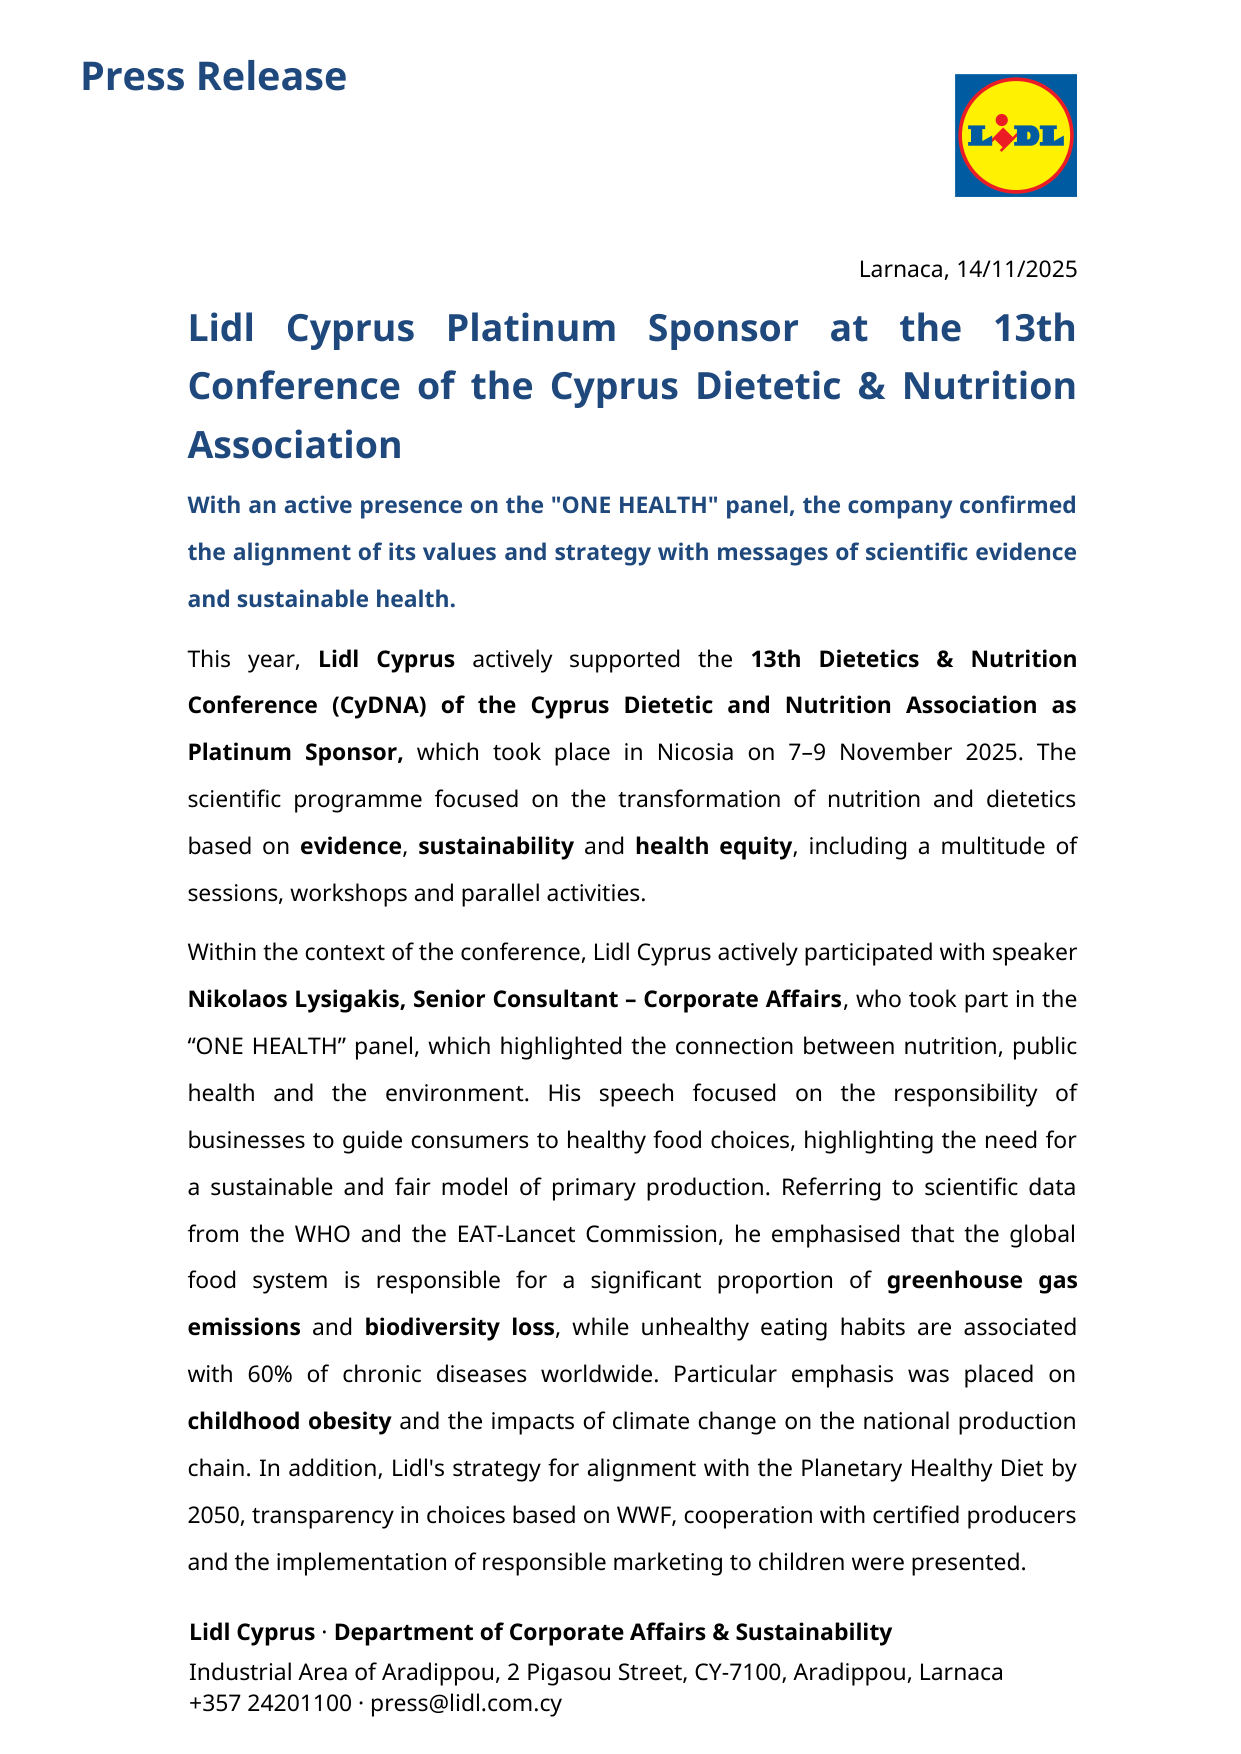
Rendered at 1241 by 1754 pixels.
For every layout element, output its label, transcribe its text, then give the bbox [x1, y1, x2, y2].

text Within the context of the conference, Lidl Cyprus actively participated with speaker Nikolaos Lysigakis, Senior Consultant – Corporate Affairs, who took part in the “ONE HEALTH” panel, which highlighted the connection between nutrition, public health and the environment. His speech focused on the responsibility of businesses to guide consumers to healthy food choices, highlighting the need for a sustainable and fair model of primary production. Referring to scientific data from the WHO and the EAT-Lancet Commission, he emphasised that the global food system is responsible for a significant proportion of greenhouse gas emissions and biodiversity loss, while unhealthy eating habits are associated with 60% of chronic diseases worldwide. Particular emphasis was placed on childhood obesity and the impacts of climate change on the national production chain. In addition, Lidl's strategy for alignment with the Planetary Healthy Diet by 2050, transparency in choices based on WWF, cooperation with certified producers and the implementation of responsible marketing to children were presented. [187, 936, 1078, 1577]
text Larnaca, 14/11/2025 [187, 253, 1078, 284]
text With an active presence on the "ONE HEALTH" panel, the company confirmed the alignment of its values ​​and strategy with messages of scientific evidence and sustainable health. [187, 489, 1078, 614]
picture [954, 73, 1078, 198]
text This year, Lidl Cyprus actively supported the 13th Dietetics & Nutrition Conference (CyDNA) of the Cyprus Dietetic and Nutrition Association as Platinum Sponsor, which took place in Nicosia on 7–9 November 2025. The scientific programme focused on the transformation of nutrition and dietetics based on evidence, sustainability and health equity, including a multitude of sessions, workshops and parallel activities. [187, 643, 1078, 908]
text Lidl Cyprus Platinum Sponsor at the 13th Conference of the Cyprus Dietetic & Nutrition Association [187, 301, 1078, 469]
